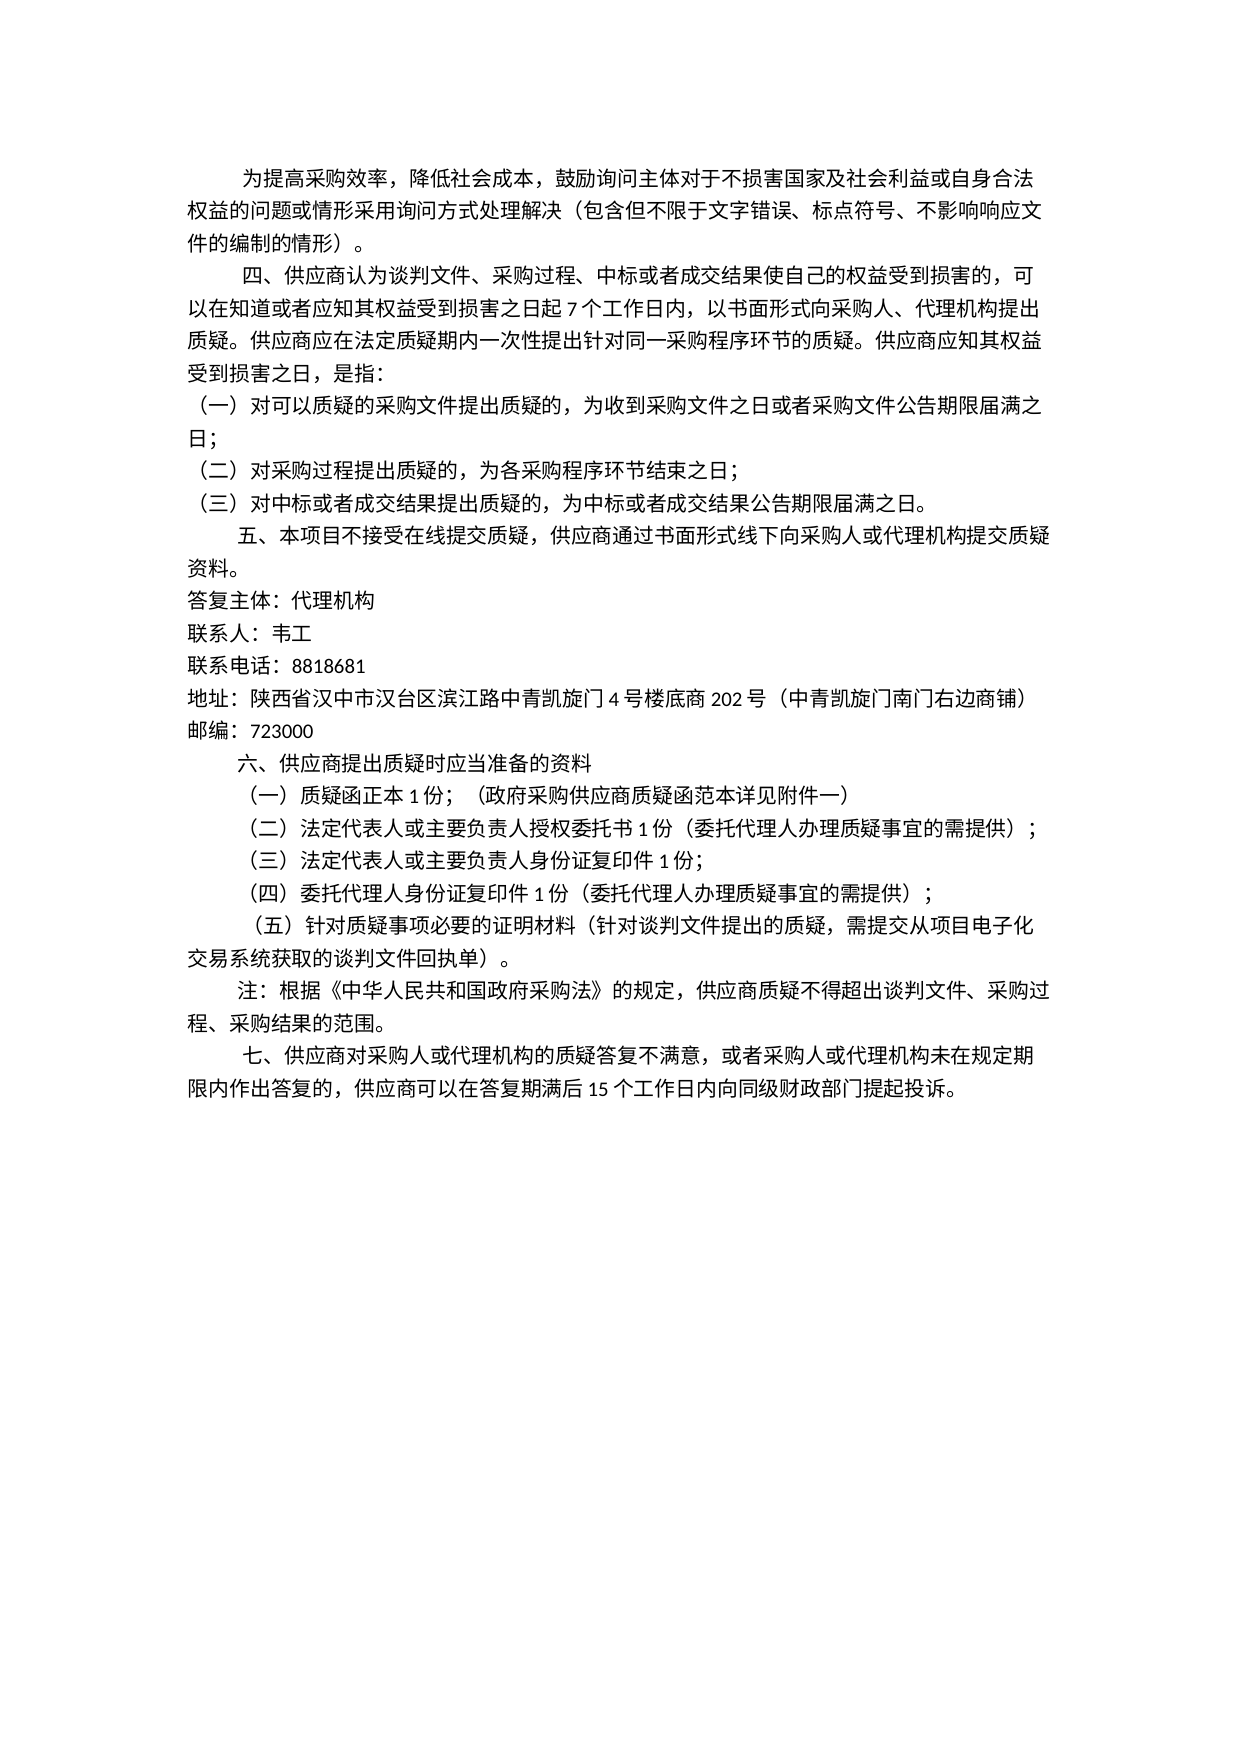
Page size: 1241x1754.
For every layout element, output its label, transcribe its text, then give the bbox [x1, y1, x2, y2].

text 邮编：723000 [187, 714, 1053, 747]
text 注：根据《中华人民共和国政府采购法》的规定，供应商质疑不得超出谈判文件、采购过程、采购结果的范围。 [187, 974, 1053, 1039]
text 四、供应商认为谈判文件、采购过程、中标或者成交结果使自己的权益受到损害的，可以在知道或者应知其权益受到损害之日起7个工作日内，以书面形式向采购人、代理机构提出质疑。供应商应在法定质疑期内一次性提出针对同一采购程序环节的质疑。供应商应知其权益受到损害之日，是指： [187, 259, 1053, 389]
text 七、供应商对采购人或代理机构的质疑答复不满意，或者采购人或代理机构未在规定期限内作出答复的，供应商可以在答复期满后15个工作日内向同级财政部门提起投诉。 [187, 1039, 1053, 1104]
text （五）针对质疑事项必要的证明材料（针对谈判文件提出的质疑，需提交从项目电子化交易系统获取的谈判文件回执单）。 [187, 909, 1053, 974]
text 五、本项目不接受在线提交质疑，供应商通过书面形式线下向采购人或代理机构提交质疑资料。 [187, 519, 1053, 584]
text 为提高采购效率，降低社会成本，鼓励询问主体对于不损害国家及社会利益或自身合法权益的问题或情形采用询问方式处理解决（包含但不限于文字错误、标点符号、不影响响应文件的编制的情形）。 [187, 162, 1053, 259]
text （二）法定代表人或主要负责人授权委托书1份（委托代理人办理质疑事宜的需提供）； [187, 812, 1053, 844]
text 六、供应商提出质疑时应当准备的资料 [187, 747, 1053, 779]
text （四）委托代理人身份证复印件1份（委托代理人办理质疑事宜的需提供）； [187, 877, 1053, 909]
text 答复主体：代理机构 [187, 584, 1053, 617]
text 联系人：韦工 [187, 617, 1053, 649]
text 地址：陕西省汉中市汉台区滨江路中青凯旋门4号楼底商202号（中青凯旋门南门右边商铺） [187, 682, 1053, 714]
text （三）对中标或者成交结果提出质疑的，为中标或者成交结果公告期限届满之日。 [187, 487, 1053, 519]
text （三）法定代表人或主要负责人身份证复印件1份； [187, 844, 1053, 877]
text （一）对可以质疑的采购文件提出质疑的，为收到采购文件之日或者采购文件公告期限届满之日； [187, 389, 1053, 454]
text 联系电话：8818681 [187, 649, 1053, 682]
text （一）质疑函正本1份；（政府采购供应商质疑函范本详见附件一） [187, 779, 1053, 812]
text （二）对采购过程提出质疑的，为各采购程序环节结束之日； [187, 454, 1053, 487]
